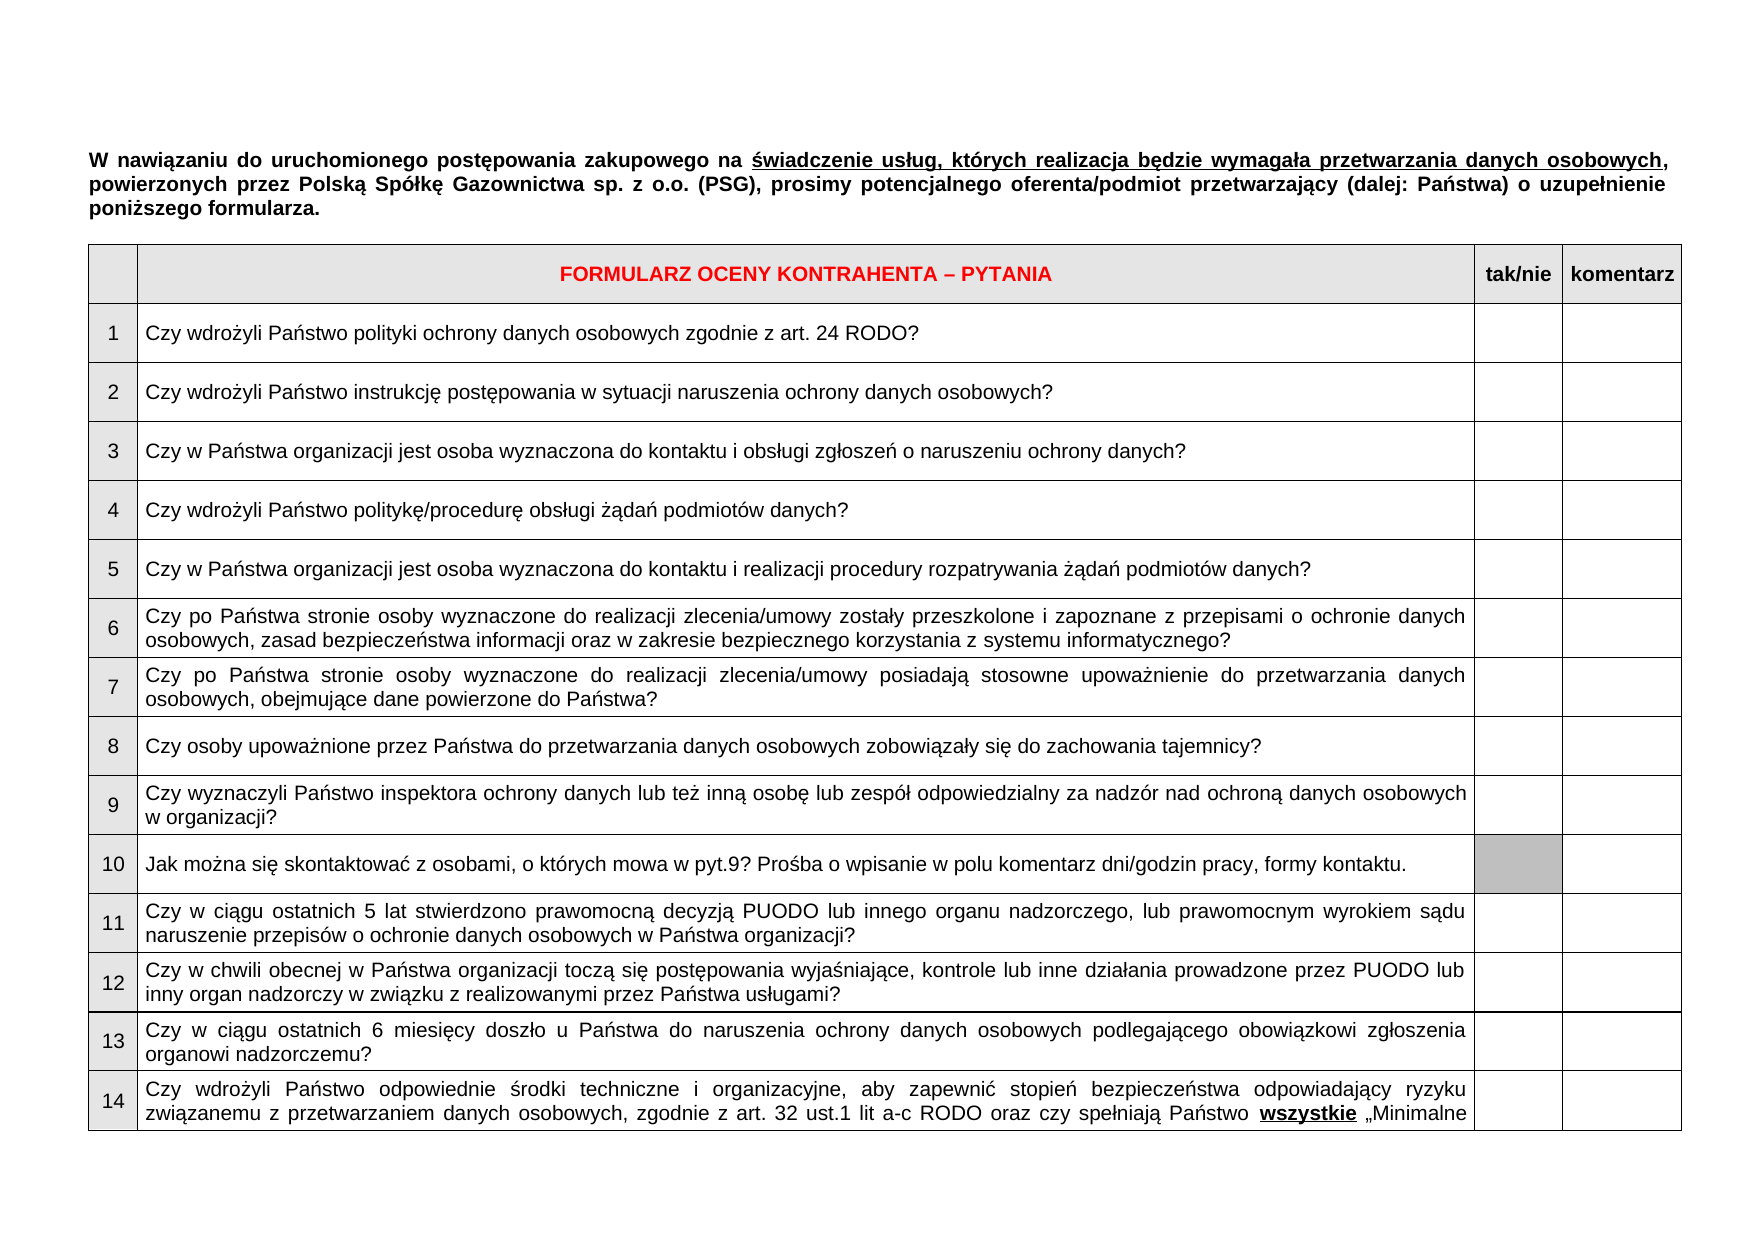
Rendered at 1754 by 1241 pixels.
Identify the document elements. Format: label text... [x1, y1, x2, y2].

table_cell [1475, 481, 1562, 539]
table_header FORMULARZ OCENY KONTRAHENTA – PYTANIA [138, 245, 1474, 303]
table_cell [1475, 540, 1562, 598]
table_header [89, 245, 137, 303]
table_cell [1475, 894, 1562, 952]
table_cell Czy wdrożyli Państwo politykę/procedurę obsługi żądań podmiotów danych? [138, 481, 1474, 539]
table_cell 9 [89, 776, 137, 834]
table_cell Czy wdrożyli Państwo instrukcję postępowania w sytuacji naruszenia ochrony danych osobowych? [138, 363, 1474, 421]
text W nawiązaniu do uruchomionego postępowania zakupowego na świadczenie usług, których realizacja będzie wymagała przetwarzania danych osobowych, powierzonych przez Polską Spółkę Gazownictwa sp. z o.o. (PSG), prosimy potencjalnego oferenta/podmiot przetwarzający (dalej: Państwa) o uzupełnienie poniższego formularza. [89, 148, 1668, 219]
table_header komentarz [1563, 245, 1681, 303]
table_cell Czy w ciągu ostatnich 6 miesięcy doszło u Państwa do naruszenia ochrony danych osobowych podlegającego obowiązkowi zgłoszenia organowi nadzorczemu? [138, 1013, 1474, 1070]
table_cell [1475, 422, 1562, 480]
table_cell Czy po Państwa stronie osoby wyznaczone do realizacji zlecenia/umowy zostały przeszkolone i zapoznane z przepisami o ochronie danych osobowych, zasad bezpieczeństwa informacji oraz w zakresie bezpiecznego korzystania z systemu informatycznego? [138, 599, 1474, 657]
table_cell 11 [89, 894, 137, 952]
table_cell [1475, 776, 1562, 834]
table_cell Czy w chwili obecnej w Państwa organizacji toczą się postępowania wyjaśniające, kontrole lub inne działania prowadzone przez PUODO lub inny organ nadzorczy w związku z realizowanymi przez Państwa usługami? [138, 953, 1474, 1011]
table_header tak/nie [1475, 245, 1562, 303]
table_cell [1475, 1013, 1562, 1070]
table_cell [1563, 894, 1681, 952]
table_cell [1563, 953, 1681, 1011]
table_cell [1475, 953, 1562, 1011]
table_cell [1475, 835, 1562, 893]
table_cell 14 [89, 1071, 137, 1129]
table_cell [1563, 363, 1681, 421]
table_cell [1563, 776, 1681, 834]
table_cell [1563, 599, 1681, 657]
table_cell Czy osoby upoważnione przez Państwa do przetwarzania danych osobowych zobowiązały się do zachowania tajemnicy? [138, 717, 1474, 775]
table_cell [1475, 363, 1562, 421]
table_cell [1563, 304, 1681, 362]
table_cell [1475, 1071, 1562, 1129]
table_cell 2 [89, 363, 137, 421]
table_cell 3 [89, 422, 137, 480]
table_cell 7 [89, 658, 137, 716]
table_cell Czy wdrożyli Państwo polityki ochrony danych osobowych zgodnie z art. 24 RODO? [138, 304, 1474, 362]
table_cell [138, 1071, 1474, 1129]
table_cell [1563, 422, 1681, 480]
table_cell Czy wyznaczyli Państwo inspektora ochrony danych lub też inną osobę lub zespół odpowiedzialny za nadzór nad ochroną danych osobowych w organizacji? [138, 776, 1474, 834]
table_cell [1475, 658, 1562, 716]
table_cell [1563, 835, 1681, 893]
table_cell [1563, 540, 1681, 598]
table_cell Czy w ciągu ostatnich 5 lat stwierdzono prawomocną decyzją PUODO lub innego organu nadzorczego, lub prawomocnym wyrokiem sądu naruszenie przepisów o ochronie danych osobowych w Państwa organizacji? [138, 894, 1474, 952]
table_cell [1563, 1071, 1681, 1129]
table_cell [1475, 717, 1562, 775]
table_cell 5 [89, 540, 137, 598]
table_cell [1563, 481, 1681, 539]
table_cell [1563, 717, 1681, 775]
table_cell Czy po Państwa stronie osoby wyznaczone do realizacji zlecenia/umowy posiadają stosowne upoważnienie do przetwarzania danych osobowych, obejmujące dane powierzone do Państwa? [138, 658, 1474, 716]
table_cell 13 [89, 1013, 137, 1070]
table_cell 6 [89, 599, 137, 657]
table_cell [1563, 1013, 1681, 1070]
table_cell 1 [89, 304, 137, 362]
table_cell 8 [89, 717, 137, 775]
table_cell 10 [89, 835, 137, 893]
table_cell [1563, 658, 1681, 716]
table_cell 4 [89, 481, 137, 539]
table_cell Czy w Państwa organizacji jest osoba wyznaczona do kontaktu i obsługi zgłoszeń o naruszeniu ochrony danych? [138, 422, 1474, 480]
table_cell 12 [89, 953, 137, 1011]
table_cell Jak można się skontaktować z osobami, o których mowa w pyt.9? Prośba o wpisanie w polu komentarz dni/godzin pracy, formy kontaktu. [138, 835, 1474, 893]
table_cell Czy w Państwa organizacji jest osoba wyznaczona do kontaktu i realizacji procedury rozpatrywania żądań podmiotów danych? [138, 540, 1474, 598]
table_cell [1475, 599, 1562, 657]
table_cell [1475, 304, 1562, 362]
